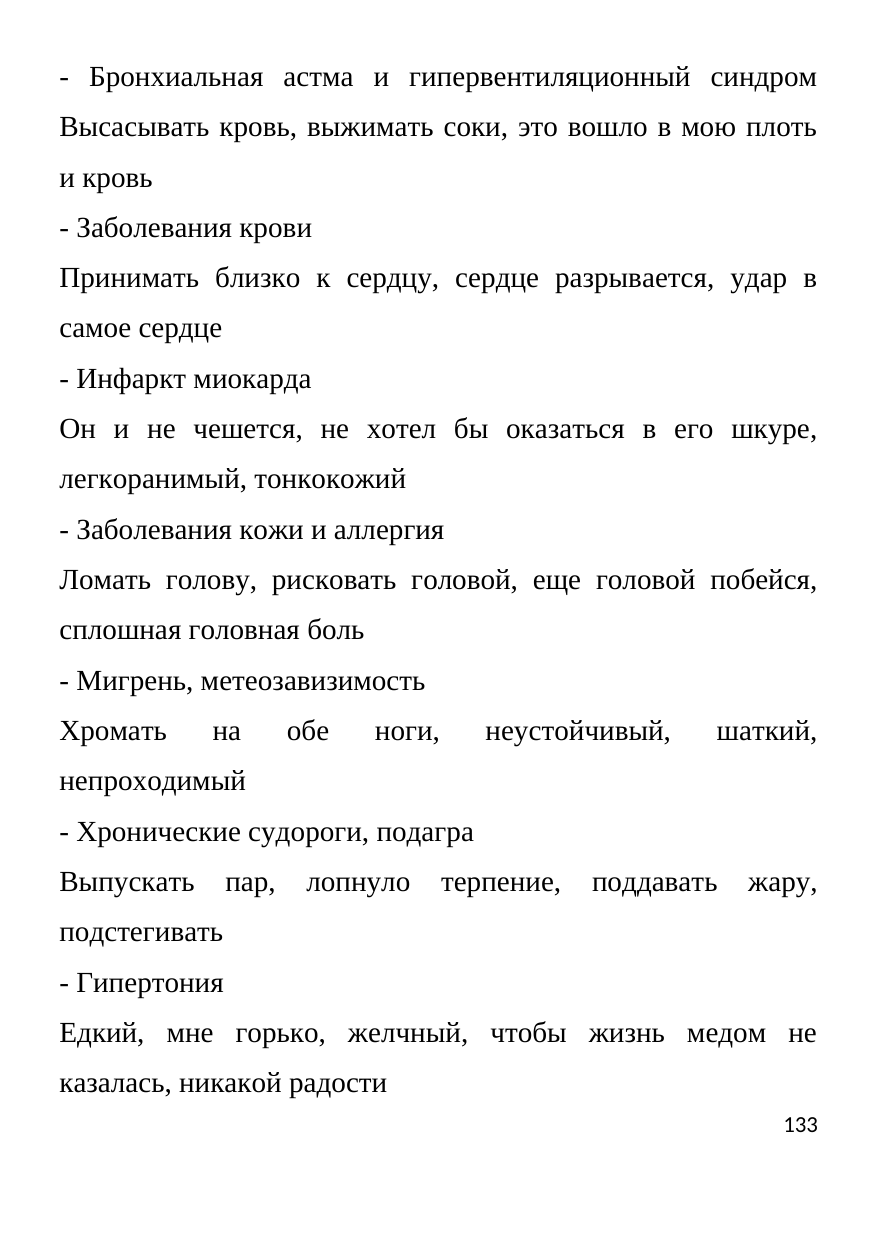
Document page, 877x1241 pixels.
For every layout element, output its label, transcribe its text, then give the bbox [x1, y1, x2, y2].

text Принимать близко к сердцу, сердце разрывается, удар в самое сердце [59, 260, 818, 344]
text - Мигрень, метеозавизимость [59, 663, 818, 696]
text Он и не чешется, не хотел бы оказаться в его шкуре, легкоранимый, тонкокожий [59, 411, 818, 495]
text - Заболевания кожи и аллергия [59, 512, 818, 545]
text Ломать голову, рисковать головой, еще головой побейся, сплошная головная боль [59, 562, 818, 646]
text - Инфаркт миокарда [59, 361, 818, 394]
text Хромать на обе ноги, неустойчивый, шаткий, непроходимый [59, 713, 818, 797]
text Выпускать пар, лопнуло терпение, поддавать жару, подстегивать [59, 864, 818, 948]
text - Хронические судороги, подагра [59, 814, 818, 847]
text - Гипертония [59, 965, 818, 998]
text - Бронхиальная астма и гипервентиляционный синдром Высасывать кровь, выжимать соки, это вошло в мою плоть и кровь [59, 59, 818, 193]
text Едкий, мне горько, желчный, чтобы жизнь медом не казалась, никакой радости [59, 1015, 818, 1099]
text - Заболевания крови [59, 210, 818, 243]
